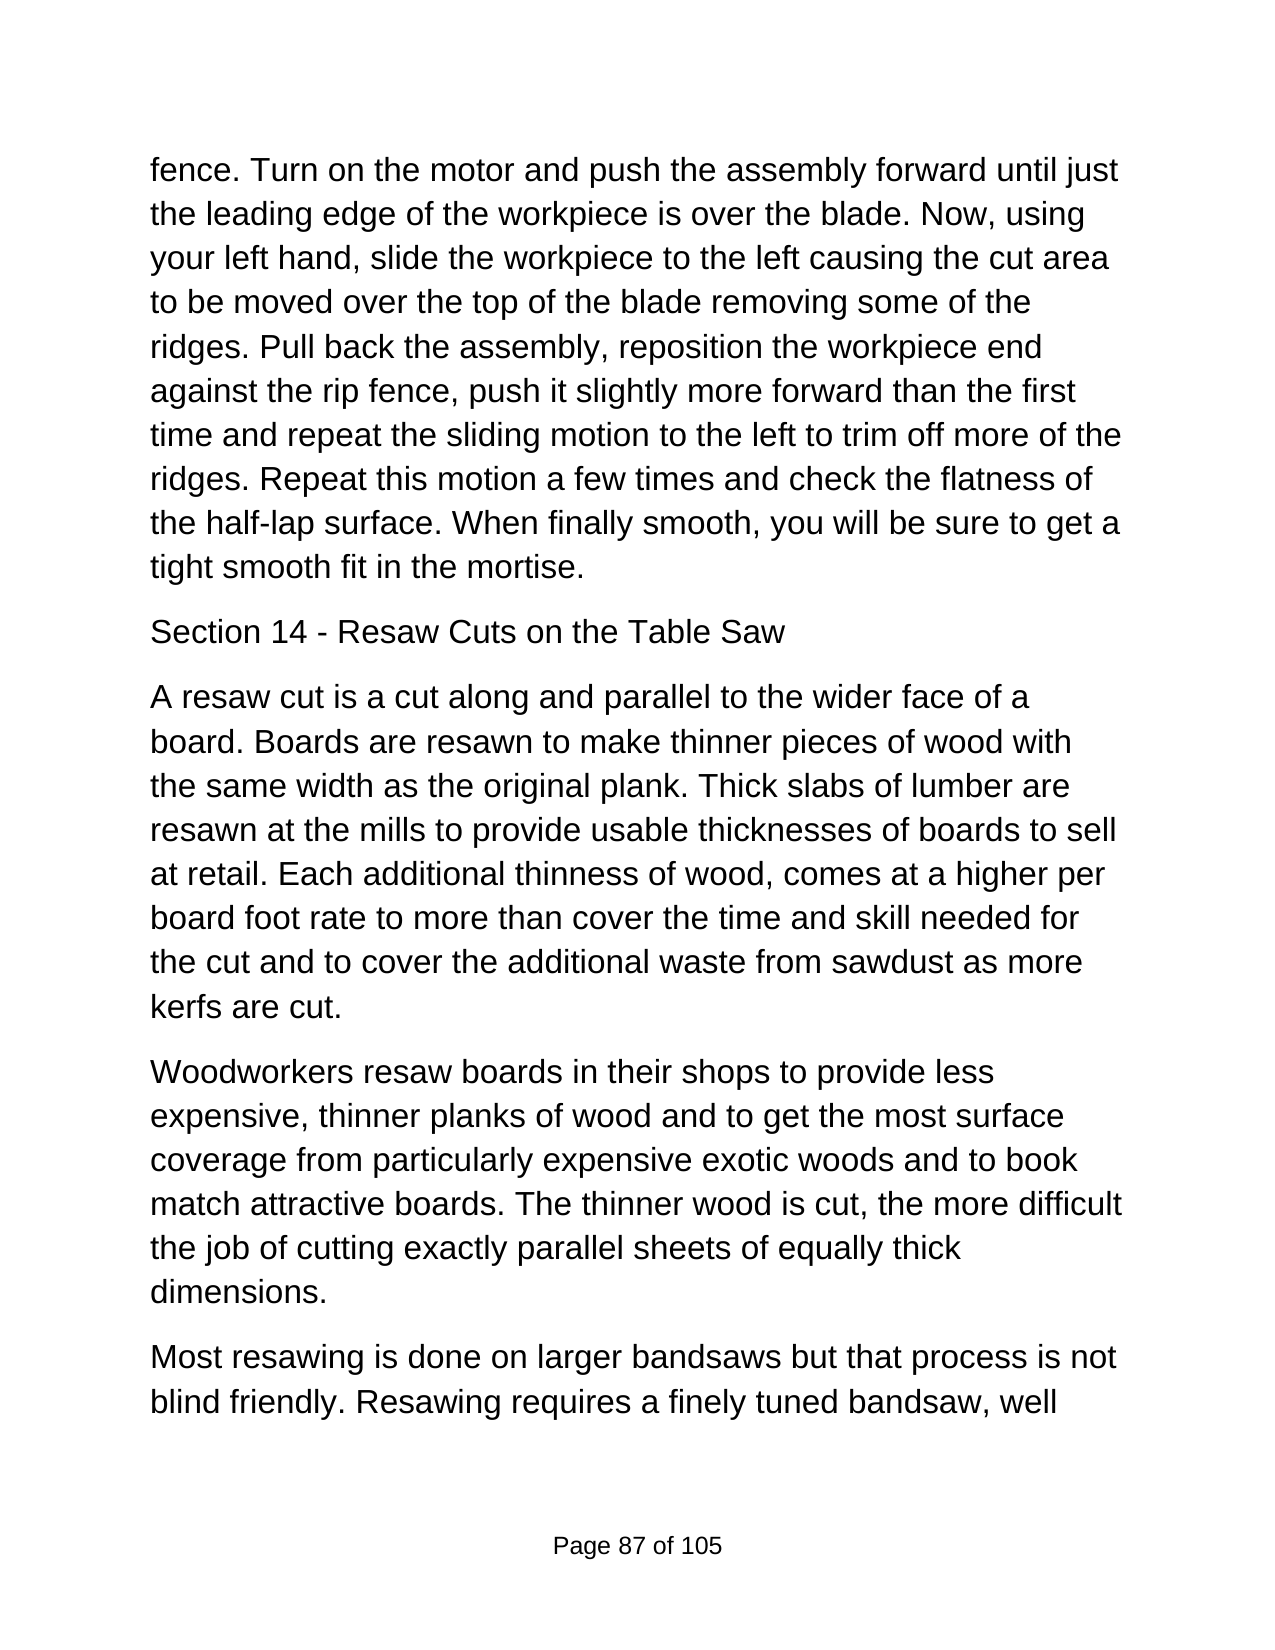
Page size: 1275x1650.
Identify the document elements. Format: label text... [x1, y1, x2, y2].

text Woodworkers resaw boards in their shops to provide less expensive, thinner planks of wood and to get the most surface coverage from particularly expensive exotic woods and to book match attractive boards. The thinner wood is cut, the more difficult the job of cutting exactly parallel sheets of equally thick dimensions. [150, 1052, 1125, 1311]
text Section 14 - Resaw Cuts on the Table Saw [150, 612, 1125, 651]
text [150, 1337, 1125, 1420]
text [150, 150, 1125, 586]
text A resaw cut is a cut along and parallel to the wider face of a board. Boards are resawn to make thinner pieces of wood with the same width as the original plank. Thick slabs of lumber are resawn at the mills to provide usable thicknesses of boards to sell at retail. Each additional thinness of wood, comes at a higher per board foot rate to more than cover the time and skill needed for the cut and to cover the additional waste from sawdust as more kerfs are cut. [150, 677, 1125, 1025]
